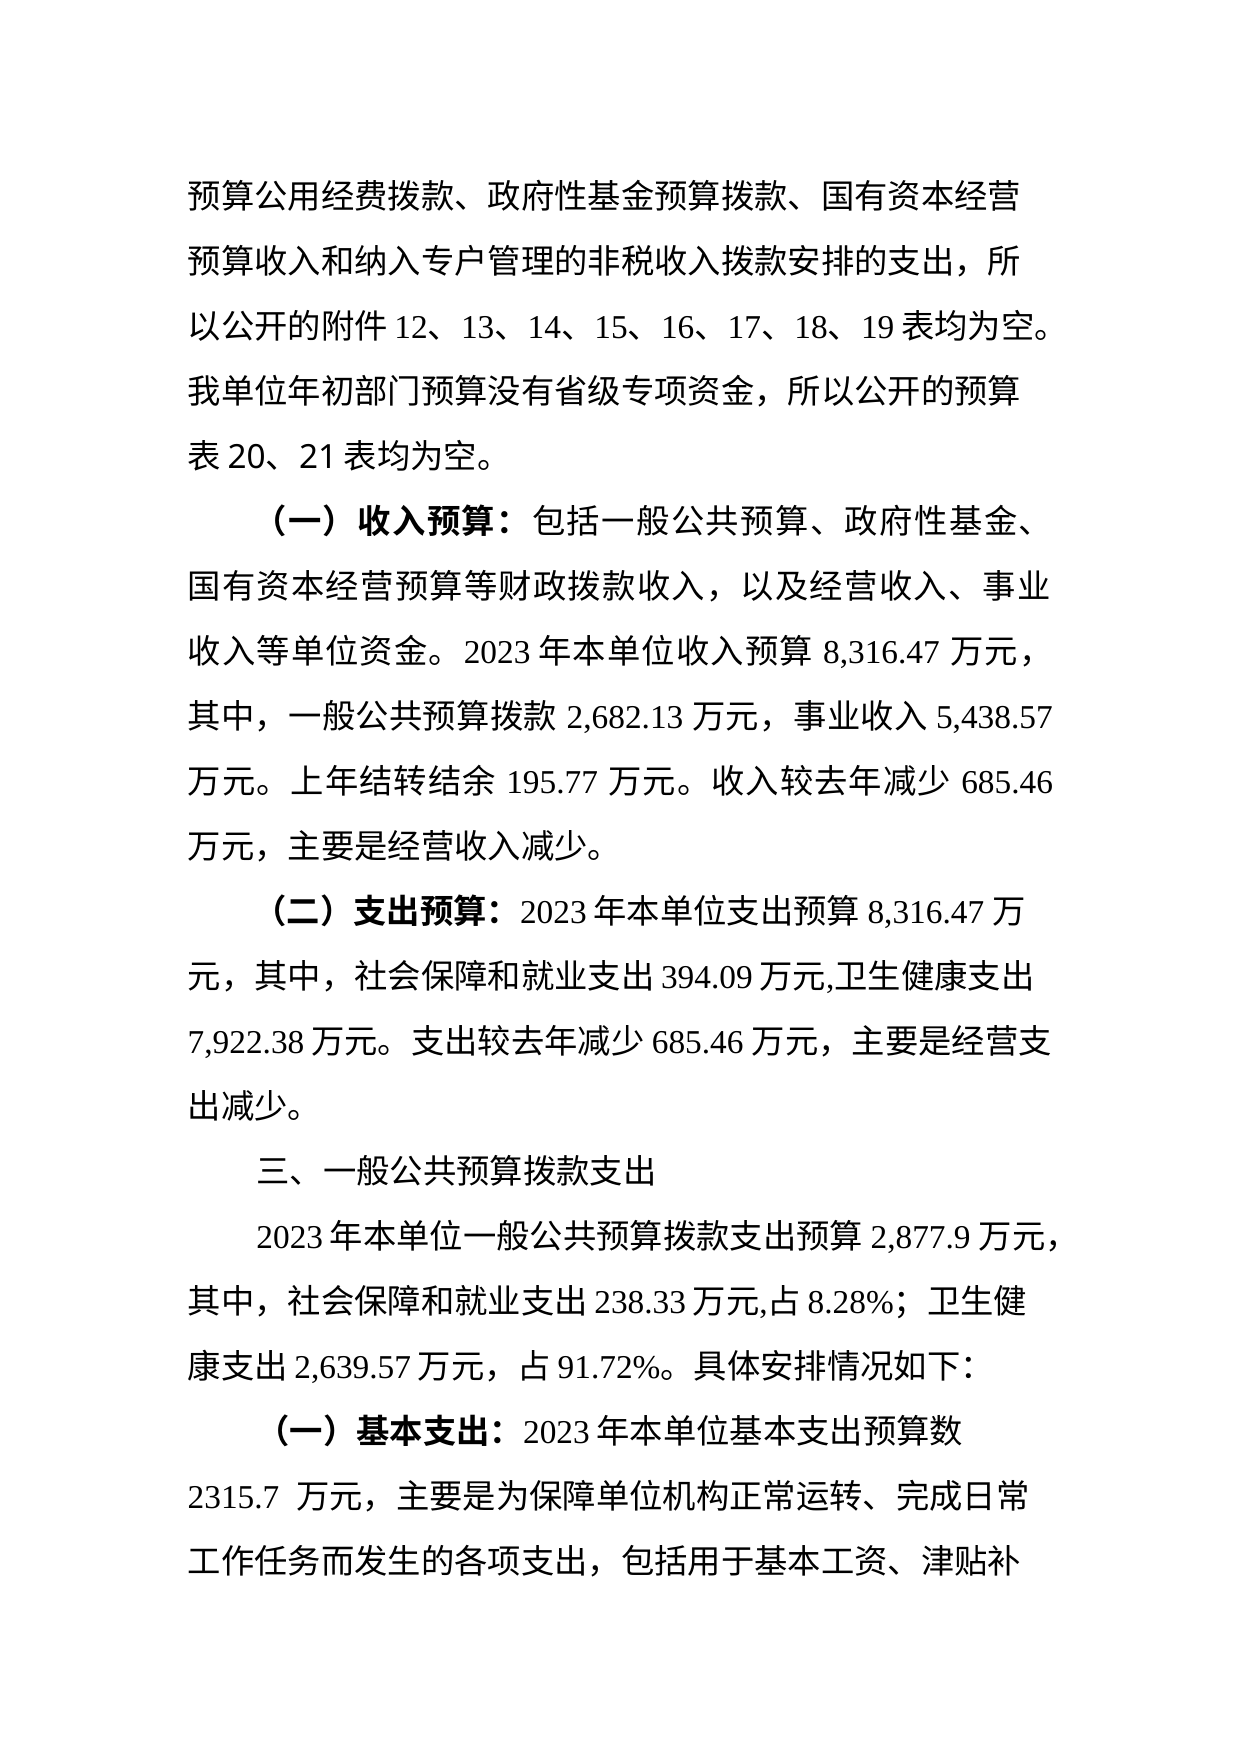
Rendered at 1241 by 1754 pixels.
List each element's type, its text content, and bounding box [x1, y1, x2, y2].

text 2023年本单位一般公共预算拨款支出预算 2,877.9 万元，其中，社会保障和就业支出238.33万元,占8.28%；卫生健康支出2,639.57万元，占91.72%。具体安排情况如下： [187, 1202, 1053, 1397]
text （一）收入预算：包括一般公共预算、政府性基金、国有资本经营预算等财政拨款收入，以及经营收入、事业收入等单位资金。2023年本单位收入预算 8,316.47 万元，其中，一般公共预算拨款 2,682.13 万元，事业收入 5,438.57 万元。上年结转结余 195.77 万元。收入较去年减少 685.46 万元，主要是经营收入减少。 [187, 487, 1053, 877]
text 三、一般公共预算拨款支出 [187, 1137, 1053, 1202]
text （二）支出预算：2023年本单位支出预算 8,316.47 万元，其中，社会保障和就业支出394.09万元,卫生健康支出7,922.38万元。支出较去年减少 685.46 万元，主要是经营支出减少。 [187, 877, 1053, 1137]
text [187, 162, 1053, 487]
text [187, 1397, 1053, 1592]
